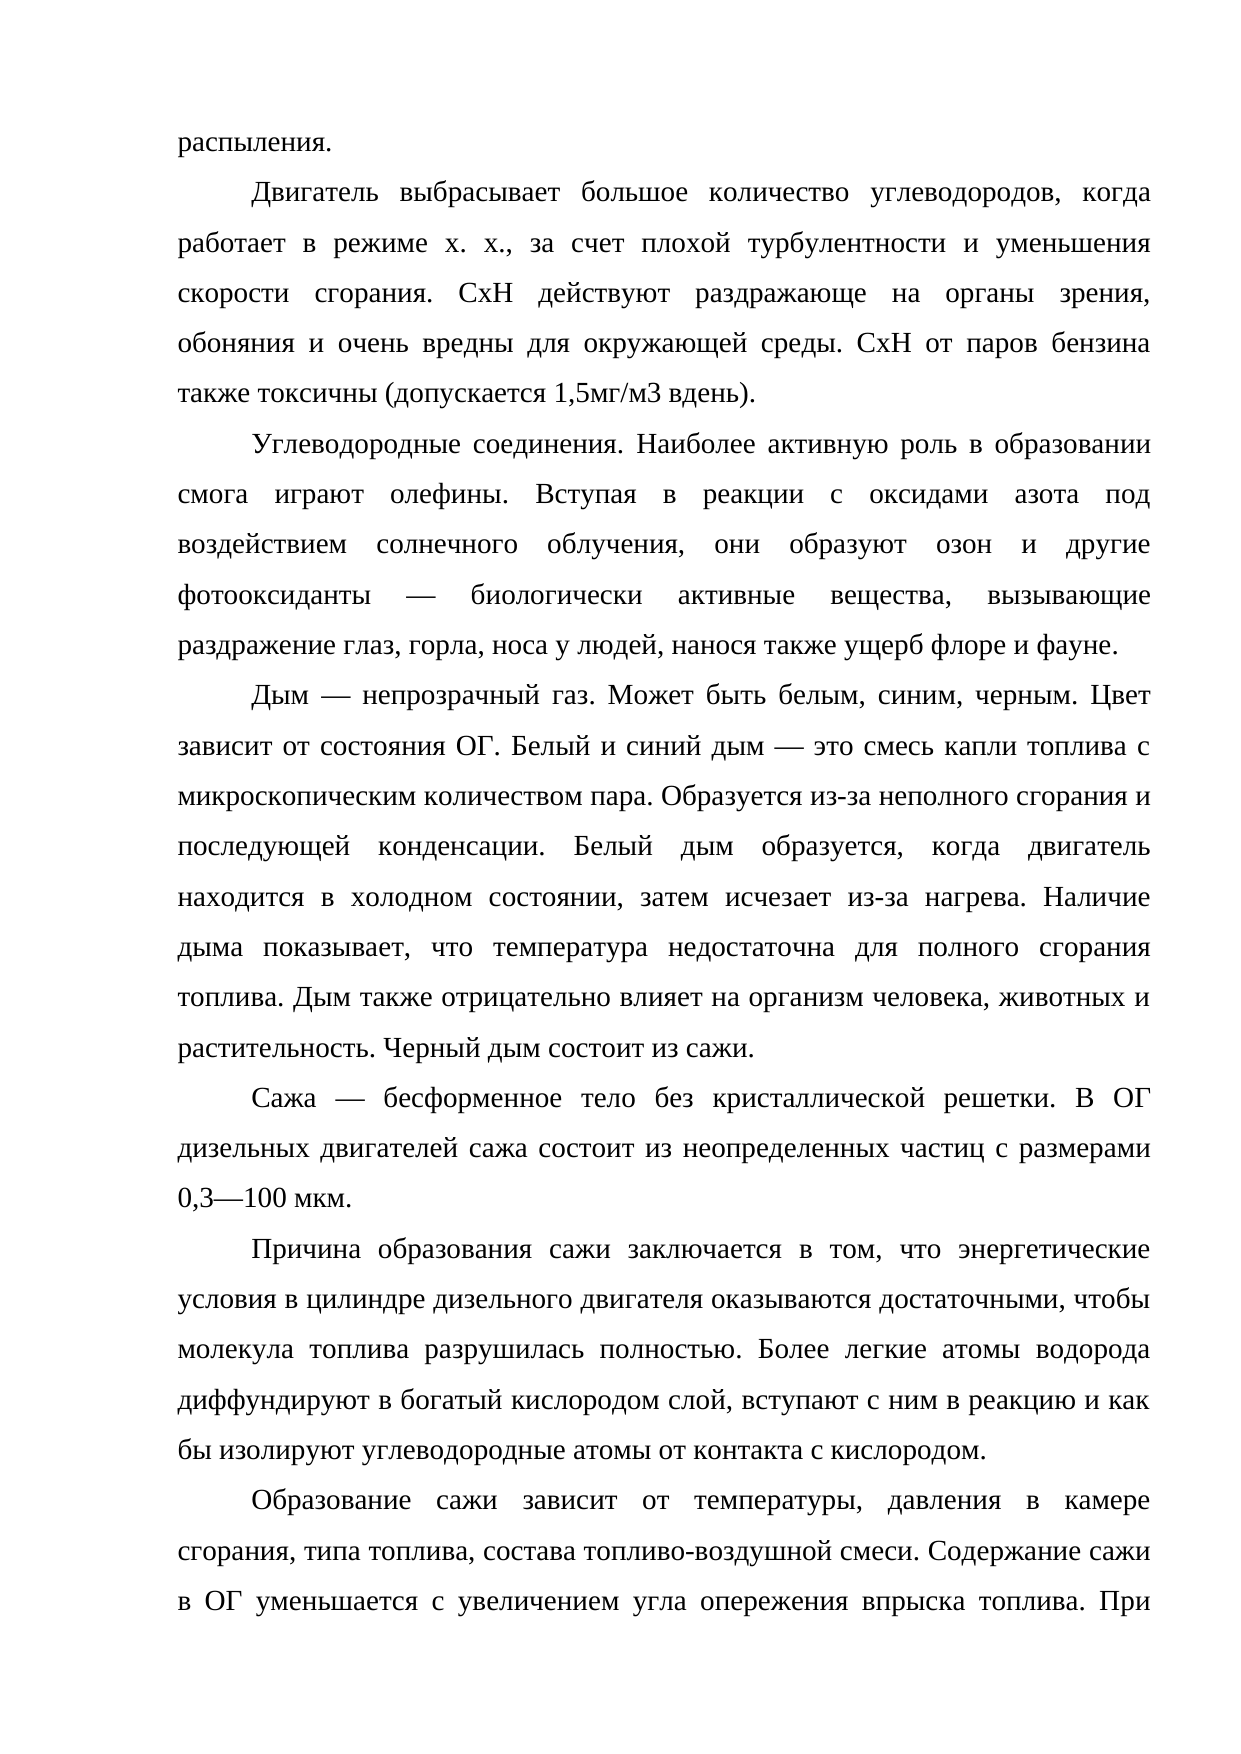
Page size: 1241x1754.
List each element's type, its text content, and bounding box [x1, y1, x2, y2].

text Дым — непрозрачный газ. Может быть белым, синим, черным. Цвет зависит от состояния ОГ. Белый и синий дым — это смесь капли топлива с микроскопическим количеством пара. Образуется из-за неполного сгорания и последующей конденсации. Белый дым образуется, когда двигатель находится в холодном состоянии, затем исчезает из-за нагрева. Наличие дыма показывает, что температура недостаточна для полного сгорания топлива. Дым также отрицательно влияет на организм человека, животных и растительность. Черный дым состоит из сажи. [177, 677, 1152, 1063]
text Сажа — бесформенное тело без кристаллической решетки. В ОГ дизельных двигателей сажа состоит из неопределенных частиц с размерами 0,3—100 мкм. [177, 1080, 1152, 1214]
text Двигатель выбрасывает большое количество углеводородов, когда работает в режиме х. х., за счет плохой турбулентности и уменьшения скорости сгорания. СхН действуют раздражающе на органы зрения, обоняния и очень вредны для окружающей среды. СхН от паров бензина также токсичны (допускается 1,5мг/м3 вдень). [177, 174, 1152, 409]
text Углеводородные соединения. Наиболее активную роль в образовании смога играют олефины. Вступая в реакции с оксидами азота под воздействием солнечного облучения, они образуют озон и другие фотооксиданты — биологически активные вещества, вызывающие раздражение глаз, горла, носа у людей, нанося также ущерб флоре и фауне. [177, 426, 1152, 661]
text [177, 124, 1152, 158]
text Причина образования сажи заключается в том, что энергетические условия в цилиндре дизельного двигателя оказываются достаточными, чтобы молекула топлива разрушилась полностью. Более легкие атомы водорода диффундируют в богатый кислородом слой, вступают с ним в реакцию и как бы изолируют углеводородные атомы от контакта с кислородом. [177, 1231, 1152, 1466]
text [177, 1482, 1152, 1617]
